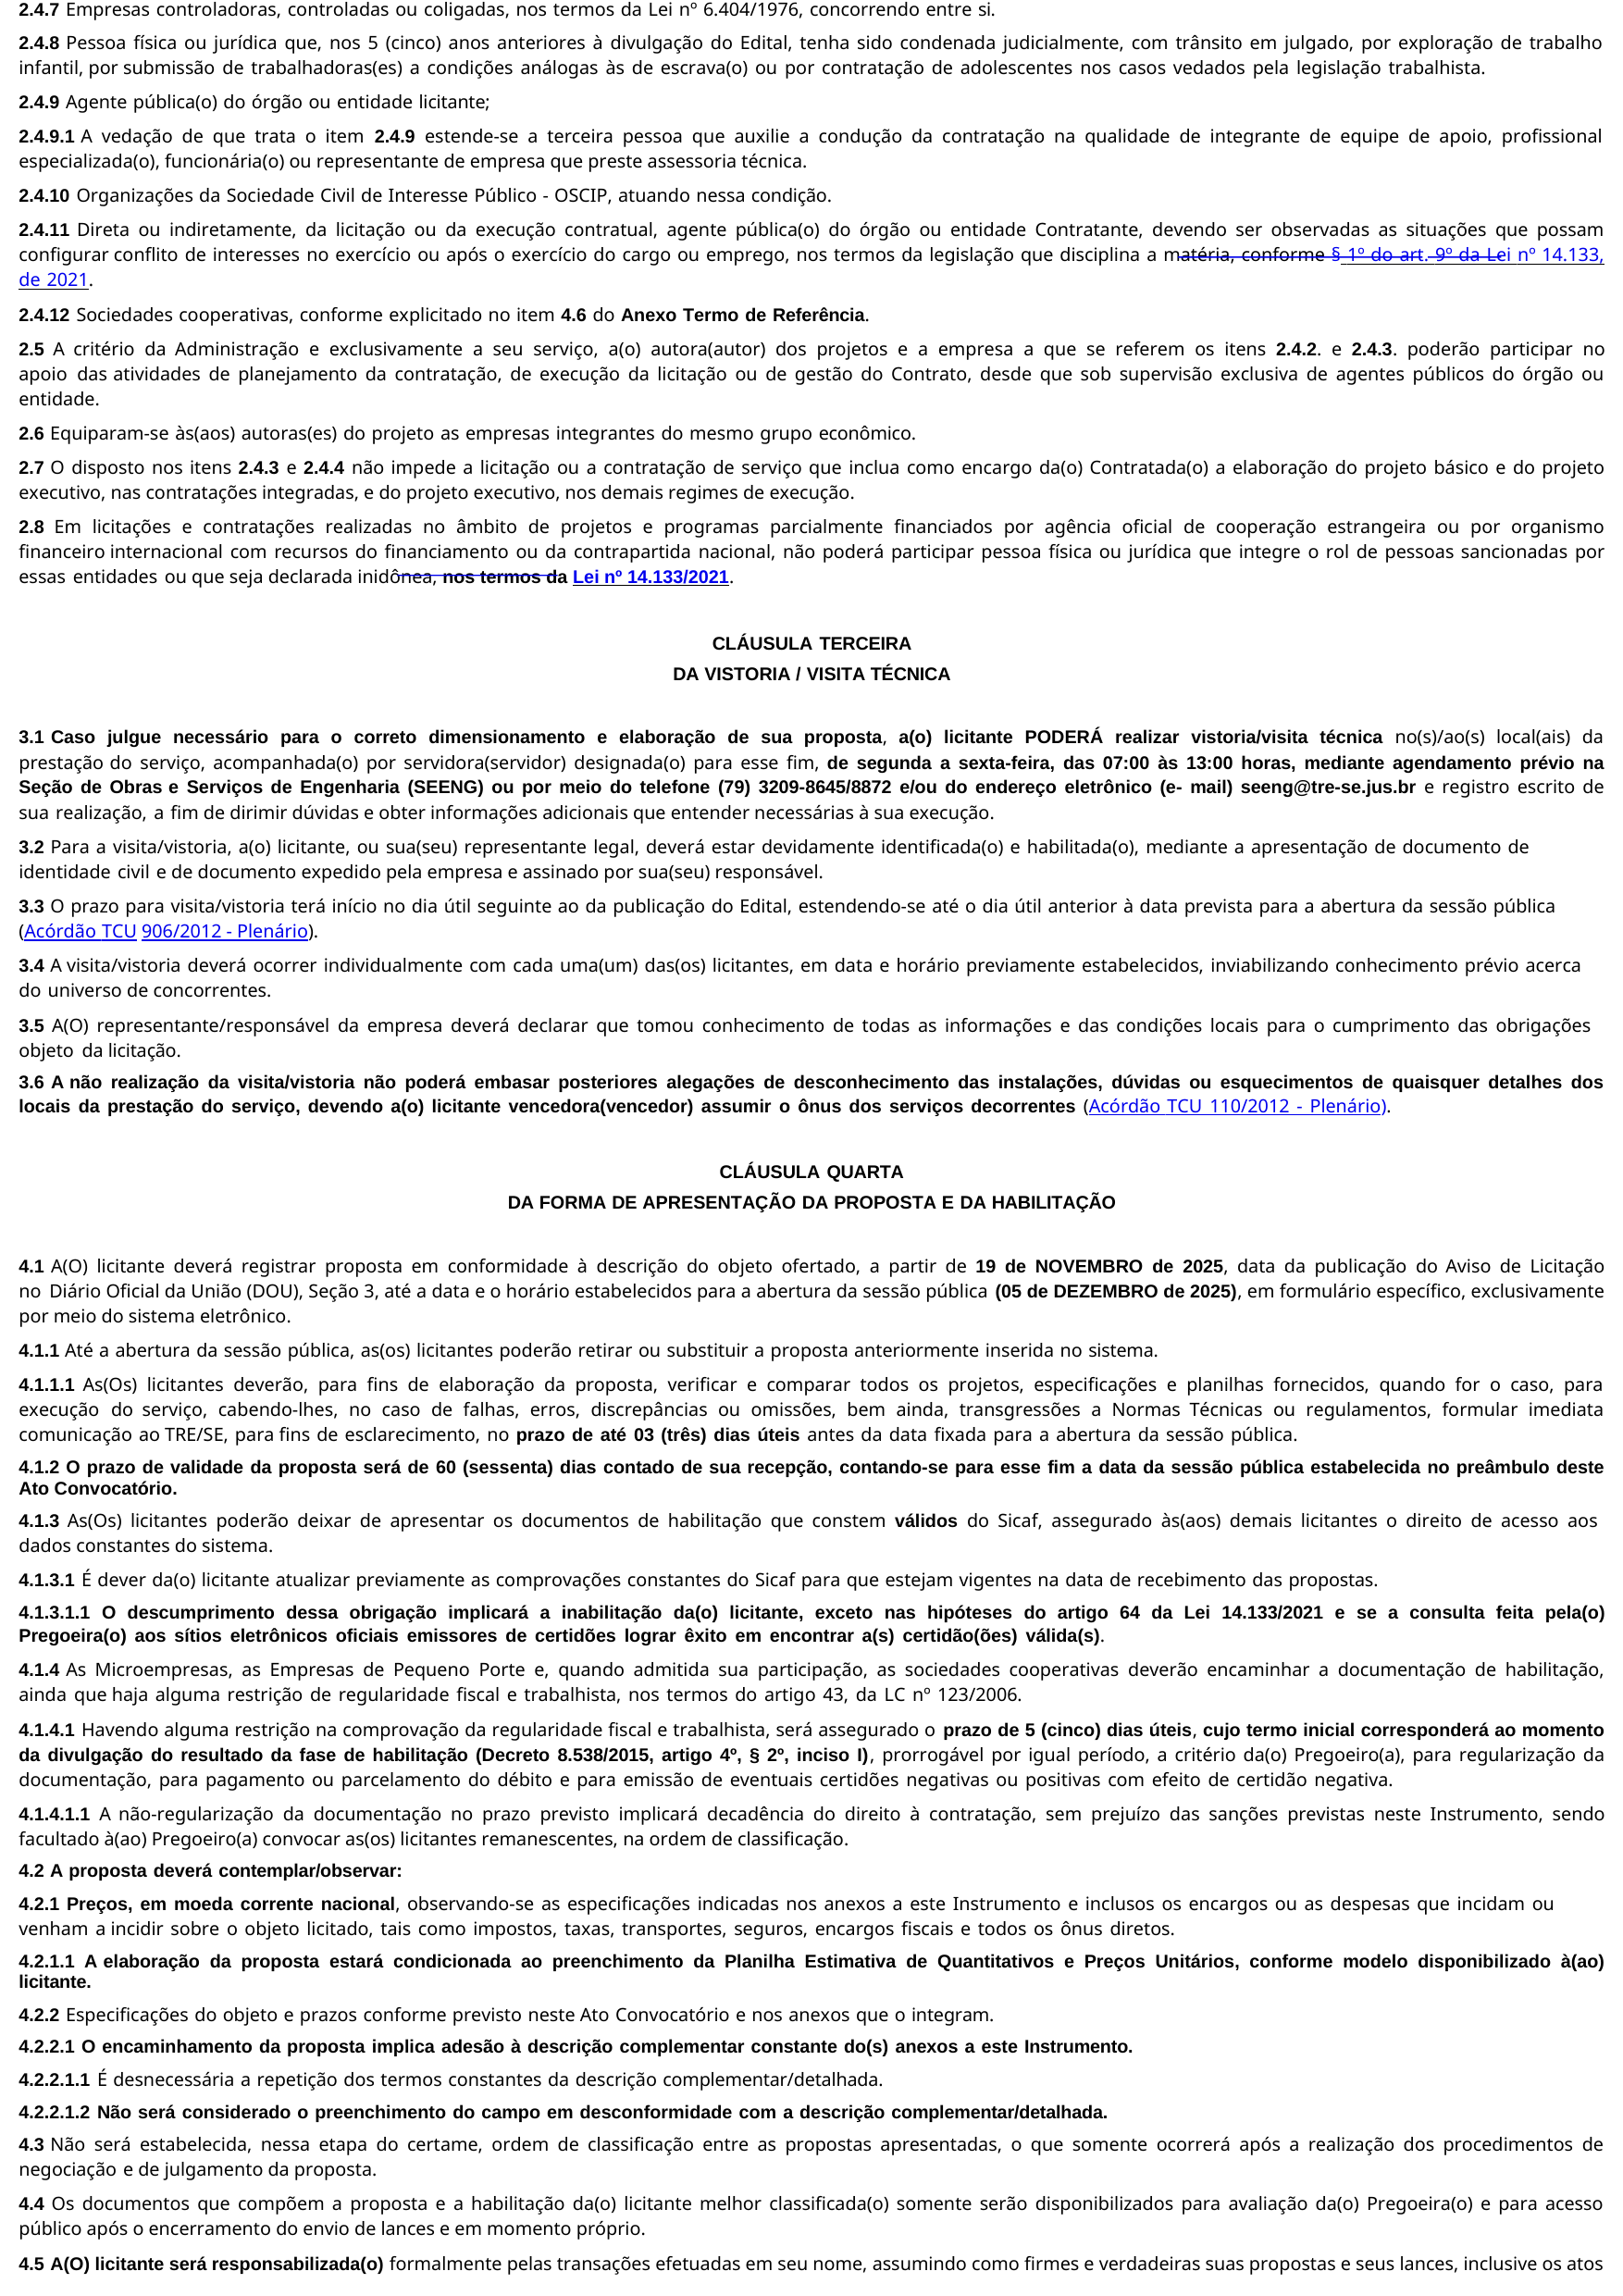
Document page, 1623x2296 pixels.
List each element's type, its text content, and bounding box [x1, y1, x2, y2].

list A critério da Administração e exclusivamente a seu serviço, a(o) autora(autor) dos projetos e a empresa a que se referem os itens 2.4.2. e 2.4.3. poderão participar no apoio das atividades de planejamento da contratação, de execução da licitação ou de gestão do Contrato, desde que sob supervisão exclusiva de agentes públicos do órgão ou entidade. [19, 336, 1604, 411]
list Para a visita/vistoria, a(o) licitante, ou sua(seu) representante legal, deverá estar devidamente identificada(o) e habilitada(o), mediante a apresentação de documento de identidade civil e de documento expedido pela empresa e assinado por sua(seu) responsável. [19, 834, 1604, 884]
subtitle O encaminhamento da proposta implica adesão à descrição complementar constante do(s) anexos a este Instrumento. [19, 2036, 1623, 2057]
subtitle A elaboração da proposta estará condicionada ao preenchimento da Planilha Estimativa de Quantitativos e Preços Unitários, conforme modelo disponibilizado à(ao) licitante. [19, 1951, 1604, 1992]
list Agente pública(o) do órgão ou entidade licitante; [19, 89, 1623, 114]
list É desnecessária a repetição dos termos constantes da descrição complementar/detalhada. [19, 2066, 1623, 2091]
text DA FORMA DE APRESENTAÇÃO DA PROPOSTA E DA HABILITAÇÃO [1, 1192, 1623, 1213]
list Pessoa física ou jurídica que, nos 5 (cinco) anos anteriores à divulgação do Edital, tenha sido condenada judicialmente, com trânsito em julgado, por exploração de trabalho infantil, por submissão de trabalhadoras(es) a condições análogas às de escrava(o) ou por contratação de adolescentes nos casos vedados pela legislação trabalhista. [19, 30, 1604, 80]
list A não-regularização da documentação no prazo previsto implicará decadência do direito à contratação, sem prejuízo das sanções previstas neste Instrumento, sendo facultado à(ao) Pregoeiro(a) convocar as(os) licitantes remanescentes, na ordem de classificação. [19, 1801, 1604, 1851]
list Especificações do objeto e prazos conforme previsto neste Ato Convocatório e nos anexos que o integram. [19, 2002, 1623, 2027]
list Os documentos que compõem a proposta e a habilitação da(o) licitante melhor classificada(o) somente serão disponibilizados para avaliação da(o) Pregoeira(o) e para acesso público após o encerramento do envio de lances e em momento próprio. [19, 2191, 1604, 2241]
list A vedação de que trata o item 2.4.9 estende-se a terceira pessoa que auxilie a condução da contratação na qualidade de integrante de equipe de apoio, profissional especializada(o), funcionária(o) ou representante de empresa que preste assessoria técnica. [19, 123, 1605, 173]
list Sociedades cooperativas, conforme explicitado no item 4.6 do Anexo Termo de Referência. [19, 302, 1623, 327]
subtitle Não será considerado o preenchimento do campo em desconformidade com a descrição complementar/detalhada. [19, 2102, 1623, 2122]
list É dever da(o) licitante atualizar previamente as comprovações constantes do Sicaf para que estejam vigentes na data de recebimento das propostas. [19, 1567, 1623, 1593]
list As(Os) licitantes poderão deixar de apresentar os documentos de habilitação que constem válidos do Sicaf, assegurado às(aos) demais licitantes o direito de acesso aos dados constantes do sistema. [19, 1508, 1604, 1558]
list Até a abertura da sessão pública, as(os) licitantes poderão retirar ou substituir a proposta anteriormente inserida no sistema. [19, 1337, 1623, 1362]
list Direta ou indiretamente, da licitação ou da execução contratual, agente pública(o) do órgão ou entidade Contratante, devendo ser observadas as situações que possam configurar conflito de interesses no exercício ou após o exercício do cargo ou emprego, nos termos da legislação que disciplina a matéria, conforme § 1º do art. 9º da Lei nº 14.133, de 2021. [19, 217, 1604, 292]
list As(Os) licitantes deverão, para fins de elaboração da proposta, verificar e comparar todos os projetos, especificações e planilhas fornecidos, quando for o caso, para execução do serviço, cabendo-lhes, no caso de falhas, erros, discrepâncias ou omissões, bem ainda, transgressões a Normas Técnicas ou regulamentos, formular imediata comunicação ao TRE/SE, para fins de esclarecimento, no prazo de até 03 (três) dias úteis antes da data fixada para a abertura da sessão pública. [19, 1371, 1604, 1446]
list Preços, em moeda corrente nacional, observando-se as especificações indicadas nos anexos a este Instrumento e inclusos os encargos ou as despesas que incidam ou venham a incidir sobre o objeto licitado, tais como impostos, taxas, transportes, seguros, encargos fiscais e todos os ônus diretos. [19, 1891, 1604, 1941]
list Equiparam-se às(aos) autoras(es) do projeto as empresas integrantes do mesmo grupo econômico. [19, 420, 1623, 445]
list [19, 2251, 1605, 2276]
list Organizações da Sociedade Civil de Interesse Público - OSCIP, atuando nessa condição. [19, 182, 1623, 207]
list O disposto nos itens 2.4.3 e 2.4.4 não impede a licitação ou a contratação de serviço que inclua como encargo da(o) Contratada(o) a elaboração do projeto básico e do projeto executivo, nas contratações integradas, e do projeto executivo, nos demais regimes de execução. [19, 454, 1605, 504]
subtitle CLÁUSULA QUARTA [1, 1161, 1623, 1183]
list As Microempresas, as Empresas de Pequeno Porte e, quando admitida sua participação, as sociedades cooperativas deverão encaminhar a documentação de habilitação, ainda que haja alguma restrição de regularidade fiscal e trabalhista, nos termos do artigo 43, da LC nº 123/2006. [19, 1657, 1604, 1707]
subtitle A proposta deverá contemplar/observar: [19, 1860, 1623, 1881]
subtitle CLÁUSULA TERCEIRA [1, 633, 1623, 654]
list A(O) representante/responsável da empresa deverá declarar que tomou conhecimento de todas as informações e das condições locais para o cumprimento das obrigações objeto da licitação. [19, 1012, 1604, 1062]
list Empresas controladoras, controladas ou coligadas, nos termos da Lei nº 6.404/1976, concorrendo entre si. [19, 0, 1623, 20]
list A não realização da visita/vistoria não poderá embasar posteriores alegações de desconhecimento das instalações, dúvidas ou esquecimentos de quaisquer detalhes dos locais da prestação do serviço, devendo a(o) licitante vencedora(vencedor) assumir o ônus dos serviços decorrentes (Acórdão TCU 110/2012 - Plenário). [19, 1072, 1604, 1118]
list Não será estabelecida, nessa etapa do certame, ordem de classificação entre as propostas apresentadas, o que somente ocorrerá após a realização dos procedimentos de negociação e de julgamento da proposta. [19, 2131, 1604, 2181]
subtitle O descumprimento dessa obrigação implicará a inabilitação da(o) licitante, exceto nas hipóteses do artigo 64 da Lei 14.133/2021 e se a consulta feita pela(o) Pregoeira(o) aos sítios eletrônicos oficiais emissores de certidões lograr êxito em encontrar a(s) certidão(ões) válida(s). [19, 1602, 1604, 1647]
list A visita/vistoria deverá ocorrer individualmente com cada uma(um) das(os) licitantes, em data e horário previamente estabelecidos, inviabilizando conhecimento prévio acerca do universo de concorrentes. [19, 952, 1604, 1002]
list Havendo alguma restrição na comprovação da regularidade fiscal e trabalhista, será assegurado o prazo de 5 (cinco) dias úteis, cujo termo inicial corresponderá ao momento da divulgação do resultado da fase de habilitação (Decreto 8.538/2015, artigo 4º, § 2º, inciso I), prorrogável por igual período, a critério da(o) Pregoeiro(a), para regularização da documentação, para pagamento ou parcelamento do débito e para emissão de eventuais certidões negativas ou positivas com efeito de certidão negativa. [19, 1717, 1605, 1792]
list Em licitações e contratações realizadas no âmbito de projetos e programas parcialmente financiados por agência oficial de cooperação estrangeira ou por organismo financeiro internacional com recursos do financiamento ou da contrapartida nacional, não poderá participar pessoa física ou jurídica que integre o rol de pessoas sancionadas por essas entidades ou que seja declarada inidônea, nos termos da Lei nº 14.133/2021. [19, 515, 1604, 590]
list O prazo para visita/vistoria terá início no dia útil seguinte ao da publicação do Edital, estendendo-se até o dia útil anterior à data prevista para a abertura da sessão pública (Acórdão TCU 906/2012 - Plenário). [19, 893, 1604, 943]
list A(O) licitante deverá registrar proposta em conformidade à descrição do objeto ofertado, a partir de 19 de NOVEMBRO de 2025, data da publicação do Aviso de Licitação no Diário Oficial da União (DOU), Seção 3, até a data e o horário estabelecidos para a abertura da sessão pública (05 de DEZEMBRO de 2025), em formulário específico, exclusivamente por meio do sistema eletrônico. [19, 1253, 1605, 1328]
text DA VISTORIA / VISITA TÉCNICA [1, 664, 1623, 685]
list Caso julgue necessário para o correto dimensionamento e elaboração de sua proposta, a(o) licitante PODERÁ realizar vistoria/visita técnica no(s)/ao(s) local(ais) da prestação do serviço, acompanhada(o) por servidora(servidor) designada(o) para esse fim, de segunda a sexta-feira, das 07:00 às 13:00 horas, mediante agendamento prévio na Seção de Obras e Serviços de Engenharia (SEENG) ou por meio do telefone (79) 3209-8645/8872 e/ou do endereço eletrônico (e- mail) seeng@tre-se.jus.br e registro escrito de sua realização, a fim de dirimir dúvidas e obter informações adicionais que entender necessárias à sua execução. [19, 725, 1604, 825]
subtitle O prazo de validade da proposta será de 60 (sessenta) dias contado de sua recepção, contando-se para esse fim a data da sessão pública estabelecida no preâmbulo deste Ato Convocatório. [19, 1457, 1604, 1498]
